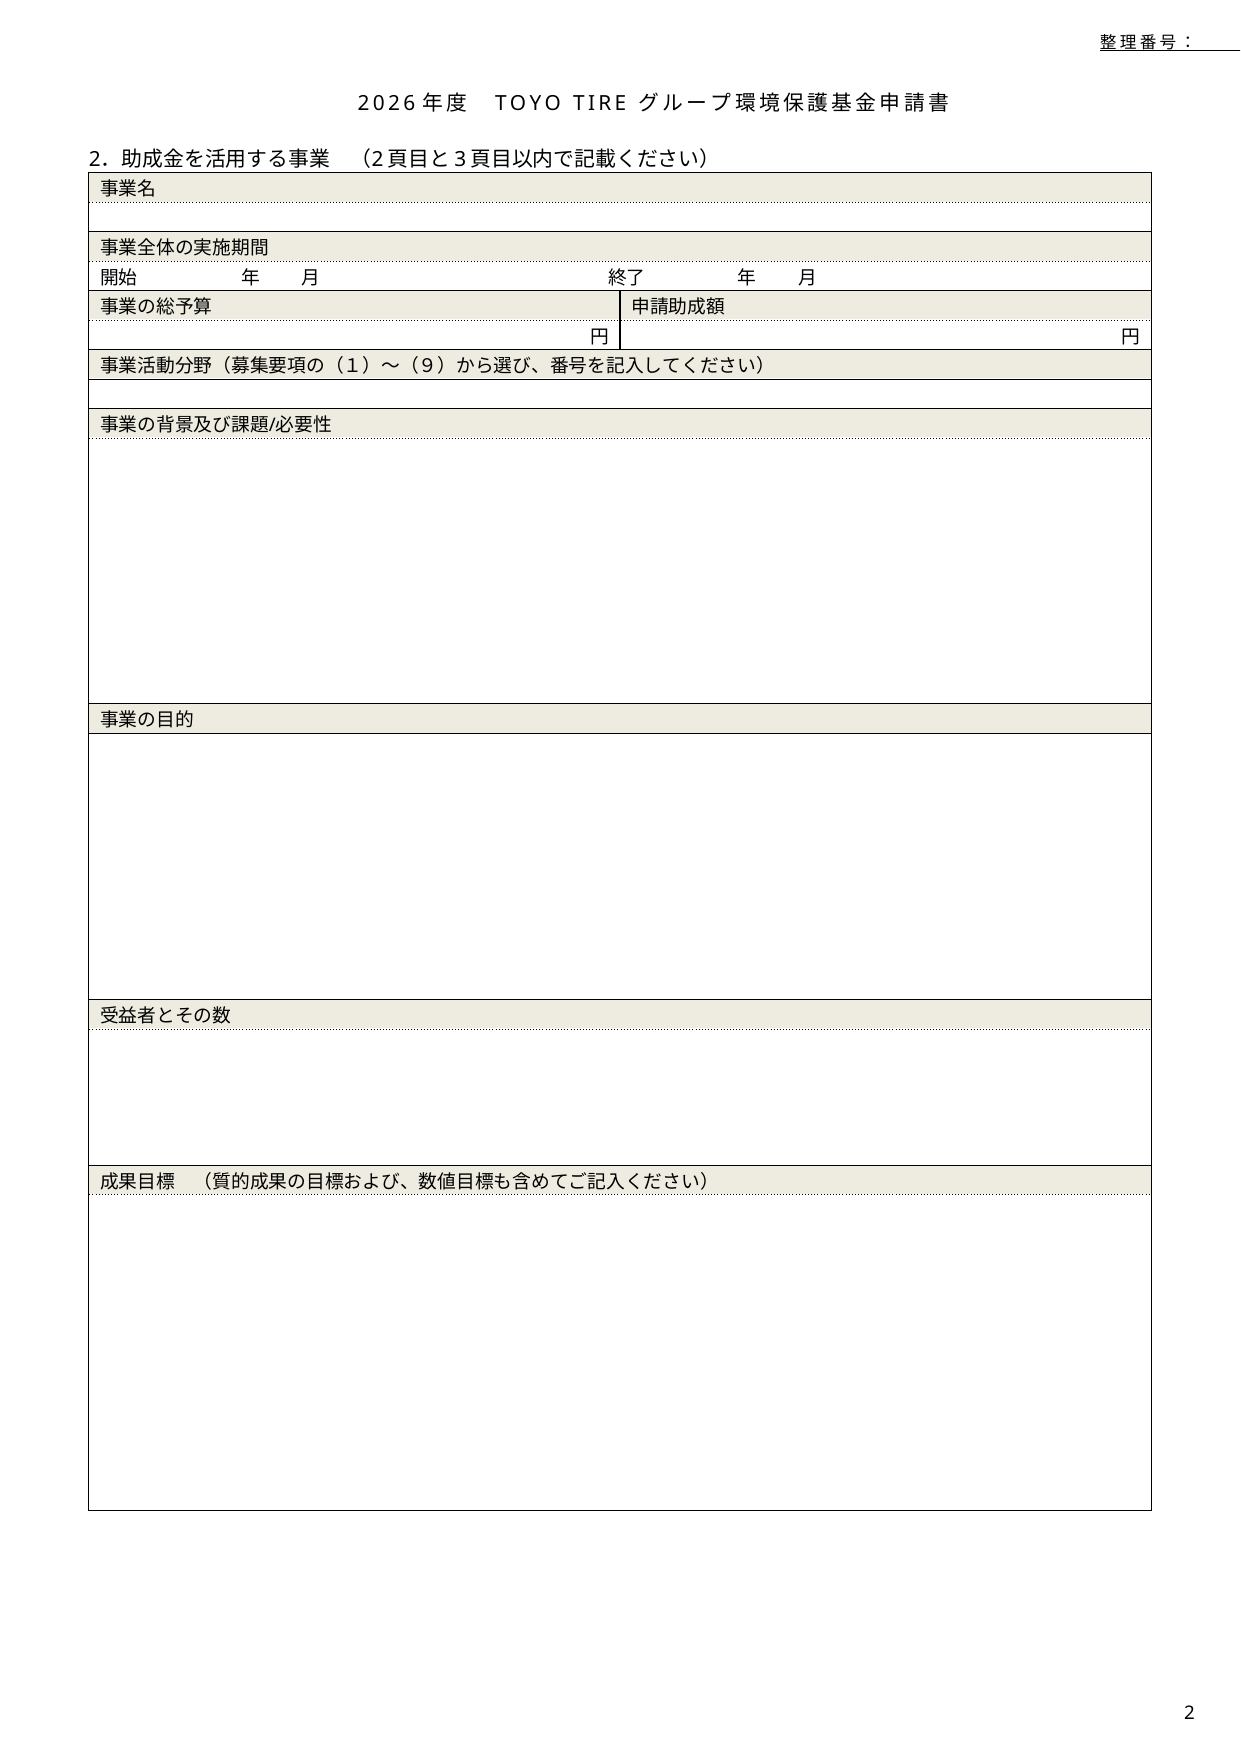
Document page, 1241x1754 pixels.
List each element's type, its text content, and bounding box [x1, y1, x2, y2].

table_cell [89, 1029, 1151, 1165]
table_header 事業名 [89, 173, 1151, 202]
table_cell 受益者とその数 [89, 1000, 1151, 1028]
table_cell 事業の目的 [89, 704, 1151, 733]
table_cell [89, 438, 1151, 703]
table_cell [89, 1194, 1151, 1510]
table_cell 終了 [597, 261, 670, 290]
text 2．助成金を活用する事業 （2頁目と3頁目以内で記載ください） [89, 142, 1152, 172]
table_cell 成果目標 （質的成果の目標および、数値目標も含めてご記入ください） [89, 1166, 1151, 1194]
table_cell [89, 734, 1151, 999]
table_cell 事業全体の実施期間 [89, 232, 1151, 261]
table_cell 事業活動分野（募集要項の（１）～（９）から選び、番号を記入してください） [89, 350, 1151, 378]
table_cell 円 [89, 320, 619, 349]
table_cell 事業の背景及び課題/必要性 [89, 409, 1151, 437]
table_cell [89, 202, 1151, 231]
table_cell 円 [621, 320, 1151, 349]
table_cell 年 月 [174, 261, 597, 290]
table_cell 開始 [89, 261, 174, 290]
table_cell 申請助成額 [621, 291, 1151, 319]
table_cell 年 月 [670, 261, 1151, 290]
table_cell [89, 380, 1151, 408]
table_cell 事業の総予算 [89, 291, 619, 319]
